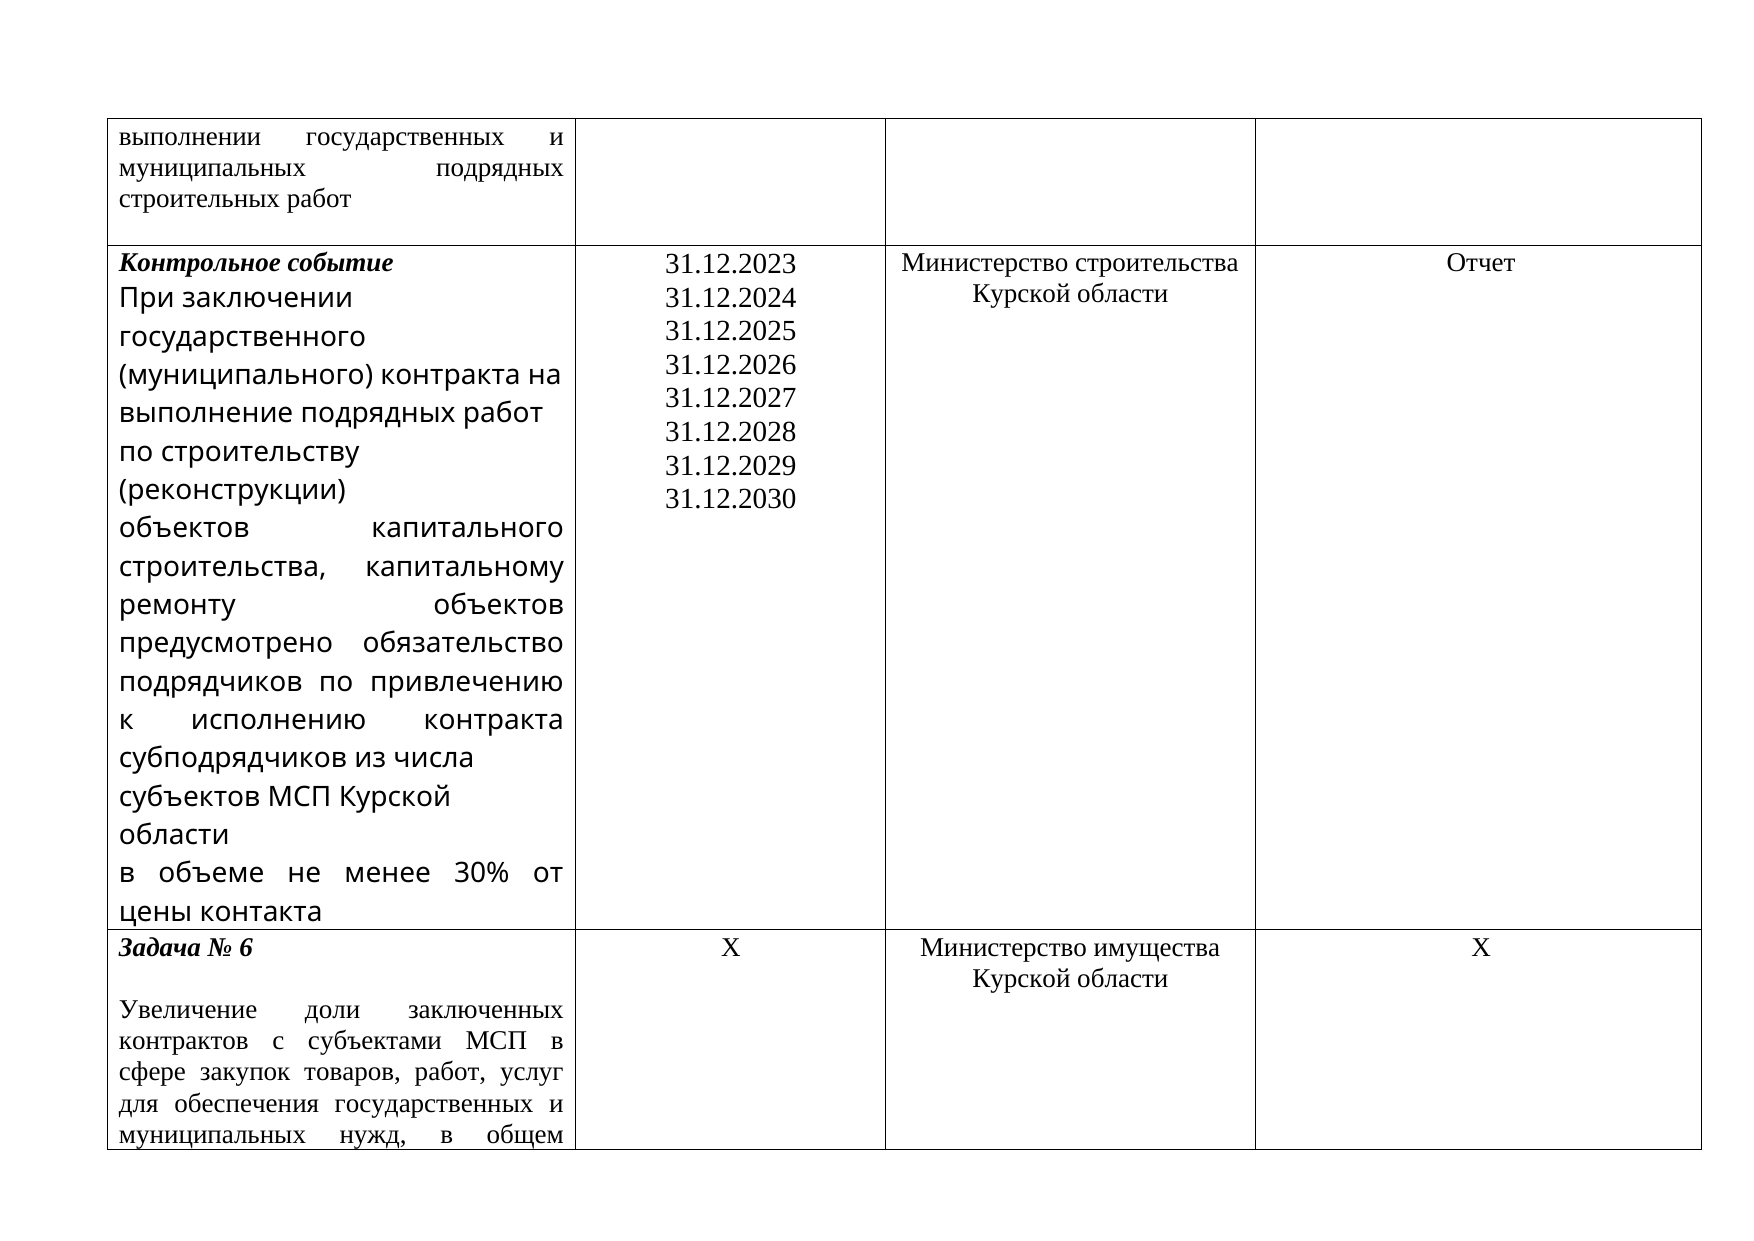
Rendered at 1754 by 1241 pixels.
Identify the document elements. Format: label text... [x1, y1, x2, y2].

table_cell Министерство строительства Курской области [886, 246, 1255, 929]
table_cell Х [1256, 119, 1701, 244]
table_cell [886, 930, 1255, 1149]
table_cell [886, 119, 1255, 244]
table_cell Отчет [1256, 246, 1701, 929]
table_cell 31.12.2023 31.12.2024 31.12.2025 31.12.2026 31.12.2027 31.12.2028 31.12.2029 31.12.2030 [576, 246, 885, 929]
table_cell Контрольное событие При заключении государственного (муниципального) контракта на выполнение подрядных работ по строительству (реконструкции) объектов капитального строительства, капитальному ремонту объектов предусмотрено обязательство подрядчиков по привлечению к исполнению контракта субподрядчиков из числа субъектов МСП Курской области в объеме не менее 30% от цены контакта [108, 246, 575, 929]
table_cell Х [576, 119, 885, 244]
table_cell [108, 930, 575, 1149]
table_cell Х [576, 930, 885, 1149]
table_cell Х [1256, 930, 1701, 1149]
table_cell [108, 119, 575, 244]
